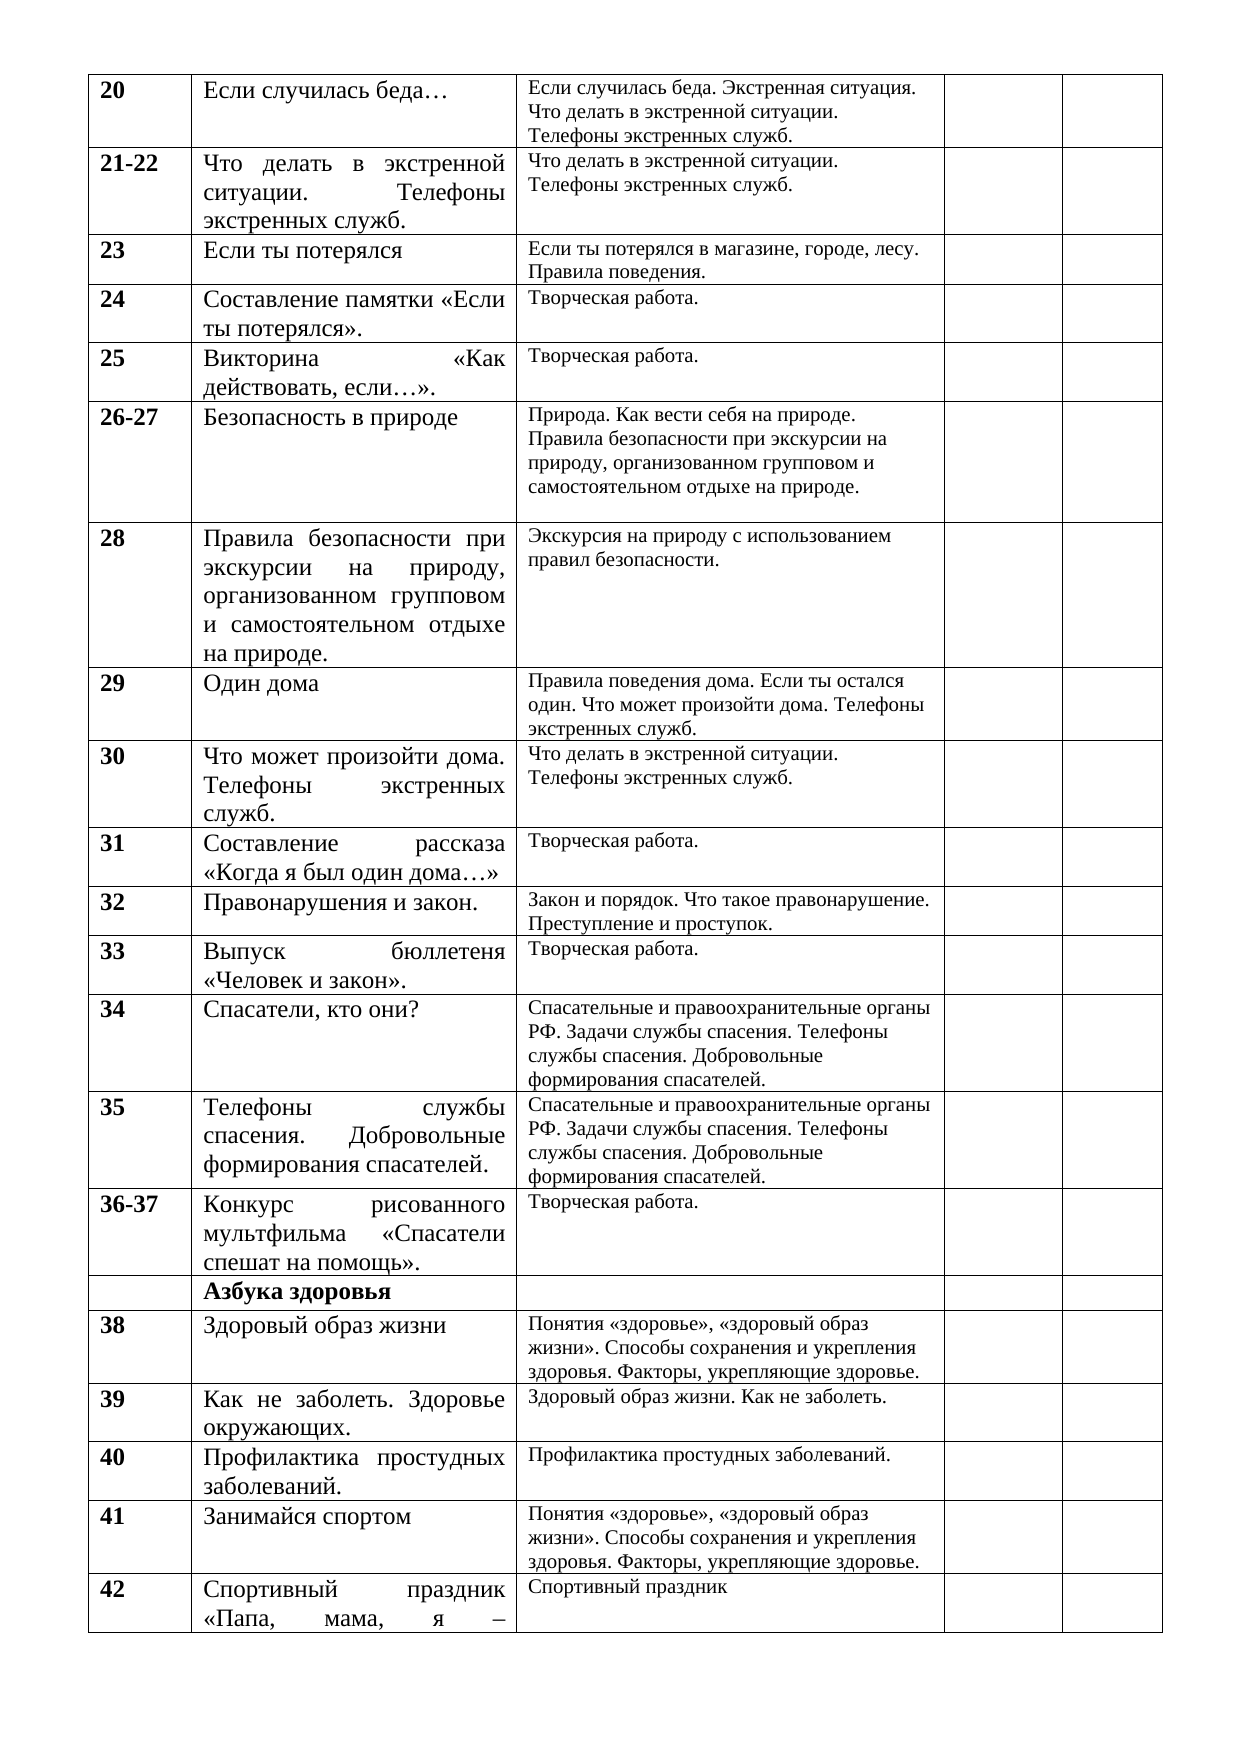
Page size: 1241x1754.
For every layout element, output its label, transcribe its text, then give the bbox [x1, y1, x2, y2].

table_cell [945, 995, 1062, 1091]
table_cell 36-37 [89, 1189, 191, 1275]
table_cell [1063, 995, 1162, 1091]
table_cell Телефоны службы спасения. Добровольные формирования спасателей. [192, 1092, 516, 1188]
table_cell [1063, 1384, 1162, 1441]
table_cell [517, 1276, 944, 1309]
table_cell [1063, 1092, 1162, 1188]
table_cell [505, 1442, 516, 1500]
table_cell [1063, 148, 1162, 234]
table_cell [945, 887, 1062, 935]
table_cell Если ты потерялся в магазине, городе, лесу. Правила поведения. [517, 235, 944, 283]
table_cell Спасательные и правоохранительные органы РФ. Задачи службы спасения. Телефоны службы спасения. Добровольные формирования спасателей. [517, 995, 944, 1091]
table_cell Здоровый образ жизни. Как не заболеть. [517, 1384, 944, 1441]
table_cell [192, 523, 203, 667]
table_cell Как не заболеть. Здоровье окружающих. [192, 1384, 516, 1441]
table_cell Творческая работа. [517, 285, 944, 342]
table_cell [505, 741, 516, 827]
table_cell [1063, 1189, 1162, 1275]
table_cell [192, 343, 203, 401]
table_cell [1063, 887, 1162, 935]
table_cell [945, 148, 1062, 234]
table_cell 28 [89, 523, 191, 667]
table_cell Творческая работа. [517, 1189, 944, 1275]
table_cell Занимайся спортом [192, 1501, 516, 1573]
table_cell Азбука здоровья [192, 1276, 516, 1309]
table_cell Экскурсия на природу с использованием правил безопасности. [517, 523, 944, 667]
table_cell 40 [89, 1442, 191, 1500]
table_cell 41 [89, 1501, 191, 1573]
table_cell [1063, 1311, 1162, 1383]
table_cell [89, 1276, 191, 1309]
table_cell Выпуск бюллетеня «Человек и закон». [192, 936, 516, 993]
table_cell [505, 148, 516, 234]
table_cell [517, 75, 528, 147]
table_cell Составление памятки «Если ты потерялся». [192, 285, 516, 342]
table_cell [945, 668, 1062, 740]
table_cell 39 [89, 1384, 191, 1441]
table_cell Творческая работа. [517, 936, 944, 993]
table_cell [1063, 1501, 1162, 1573]
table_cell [192, 1574, 516, 1632]
table_cell 23 [89, 235, 191, 283]
table_cell [1063, 1574, 1162, 1632]
table_cell [945, 343, 1062, 401]
table_cell Спасательные и правоохранительные органы РФ. Задачи службы спасения. Телефоны службы спасения. Добровольные формирования спасателей. [517, 1092, 944, 1188]
table_cell 30 [89, 741, 191, 827]
table_cell [945, 523, 1062, 667]
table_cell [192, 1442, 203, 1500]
table_cell [1063, 1442, 1162, 1500]
table_cell 34 [89, 995, 191, 1091]
table_cell [945, 1189, 1062, 1275]
table_cell 31 [89, 828, 191, 886]
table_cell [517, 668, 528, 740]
table_cell [945, 828, 1062, 886]
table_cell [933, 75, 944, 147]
table_cell 29 [89, 668, 191, 740]
table_cell 33 [89, 936, 191, 993]
table_cell Понятия «здоровье», «здоровый образ жизни». Способы сохранения и укрепления здоровья. Факторы, укрепляющие здоровье. [517, 1501, 944, 1573]
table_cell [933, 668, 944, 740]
table_cell [1063, 741, 1162, 827]
table_cell [945, 285, 1062, 342]
table_cell Творческая работа. [517, 343, 944, 401]
table_cell 38 [89, 1311, 191, 1383]
table_cell 24 [89, 285, 191, 342]
table_cell 25 [89, 343, 191, 401]
table_cell [945, 75, 1062, 147]
table_cell [1063, 828, 1162, 886]
table_cell [945, 1501, 1062, 1573]
table_cell Спасатели, кто они? [192, 995, 516, 1091]
table_cell Составление рассказа «Когда я был один дома…» [192, 828, 516, 886]
table_cell 32 [89, 887, 191, 935]
table_cell Если ты потерялся [192, 235, 516, 283]
table_cell [945, 936, 1062, 993]
table_cell 20 [89, 75, 191, 147]
table_cell [1063, 668, 1162, 740]
table_cell Если случилась беда… [192, 75, 516, 147]
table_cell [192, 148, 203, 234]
table_cell [1063, 75, 1162, 147]
table_cell 21-22 [89, 148, 191, 234]
table_cell Один дома [192, 668, 516, 740]
table_cell [945, 1384, 1062, 1441]
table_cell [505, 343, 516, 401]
table_cell Что делать в экстренной ситуации. Телефоны экстренных служб. [517, 148, 944, 234]
table_cell 26-27 [89, 402, 191, 522]
table_cell [945, 402, 1062, 522]
table_cell Понятия «здоровье», «здоровый образ жизни». Способы сохранения и укрепления здоровья. Факторы, укрепляющие здоровье. [517, 1311, 944, 1383]
table_cell Профилактика простудных заболеваний. [517, 1442, 944, 1500]
table_cell Спортивный праздник [517, 1574, 944, 1632]
table_cell [1063, 343, 1162, 401]
table_cell [1063, 1276, 1162, 1309]
table_cell [945, 741, 1062, 827]
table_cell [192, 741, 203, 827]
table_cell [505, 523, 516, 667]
table_cell [1063, 936, 1162, 993]
table_cell [1063, 402, 1162, 522]
table_cell Творческая работа. [517, 828, 944, 886]
table_cell [1063, 285, 1162, 342]
table_cell 42 [89, 1574, 191, 1632]
table_cell Природа. Как вести себя на природе. Правила безопасности при экскурсии на природу, организованном групповом и самостоятельном отдыхе на природе. [517, 402, 944, 522]
table_cell [945, 1311, 1062, 1383]
table_cell [945, 235, 1062, 283]
table_cell Конкурс рисованного мультфильма «Спасатели спешат на помощь». [192, 1189, 516, 1275]
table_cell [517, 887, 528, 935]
table_cell Здоровый образ жизни [192, 1311, 516, 1383]
table_cell 35 [89, 1092, 191, 1188]
table_cell [1063, 235, 1162, 283]
table_cell [945, 1442, 1062, 1500]
table_cell Что делать в экстренной ситуации. Телефоны экстренных служб. [517, 741, 944, 827]
table_cell [945, 1276, 1062, 1309]
table_cell [1063, 523, 1162, 667]
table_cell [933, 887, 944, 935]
table_cell Правонарушения и закон. [192, 887, 516, 935]
table_cell [945, 1574, 1062, 1632]
table_cell [945, 1092, 1062, 1188]
table_cell Безопасность в природе [192, 402, 516, 522]
